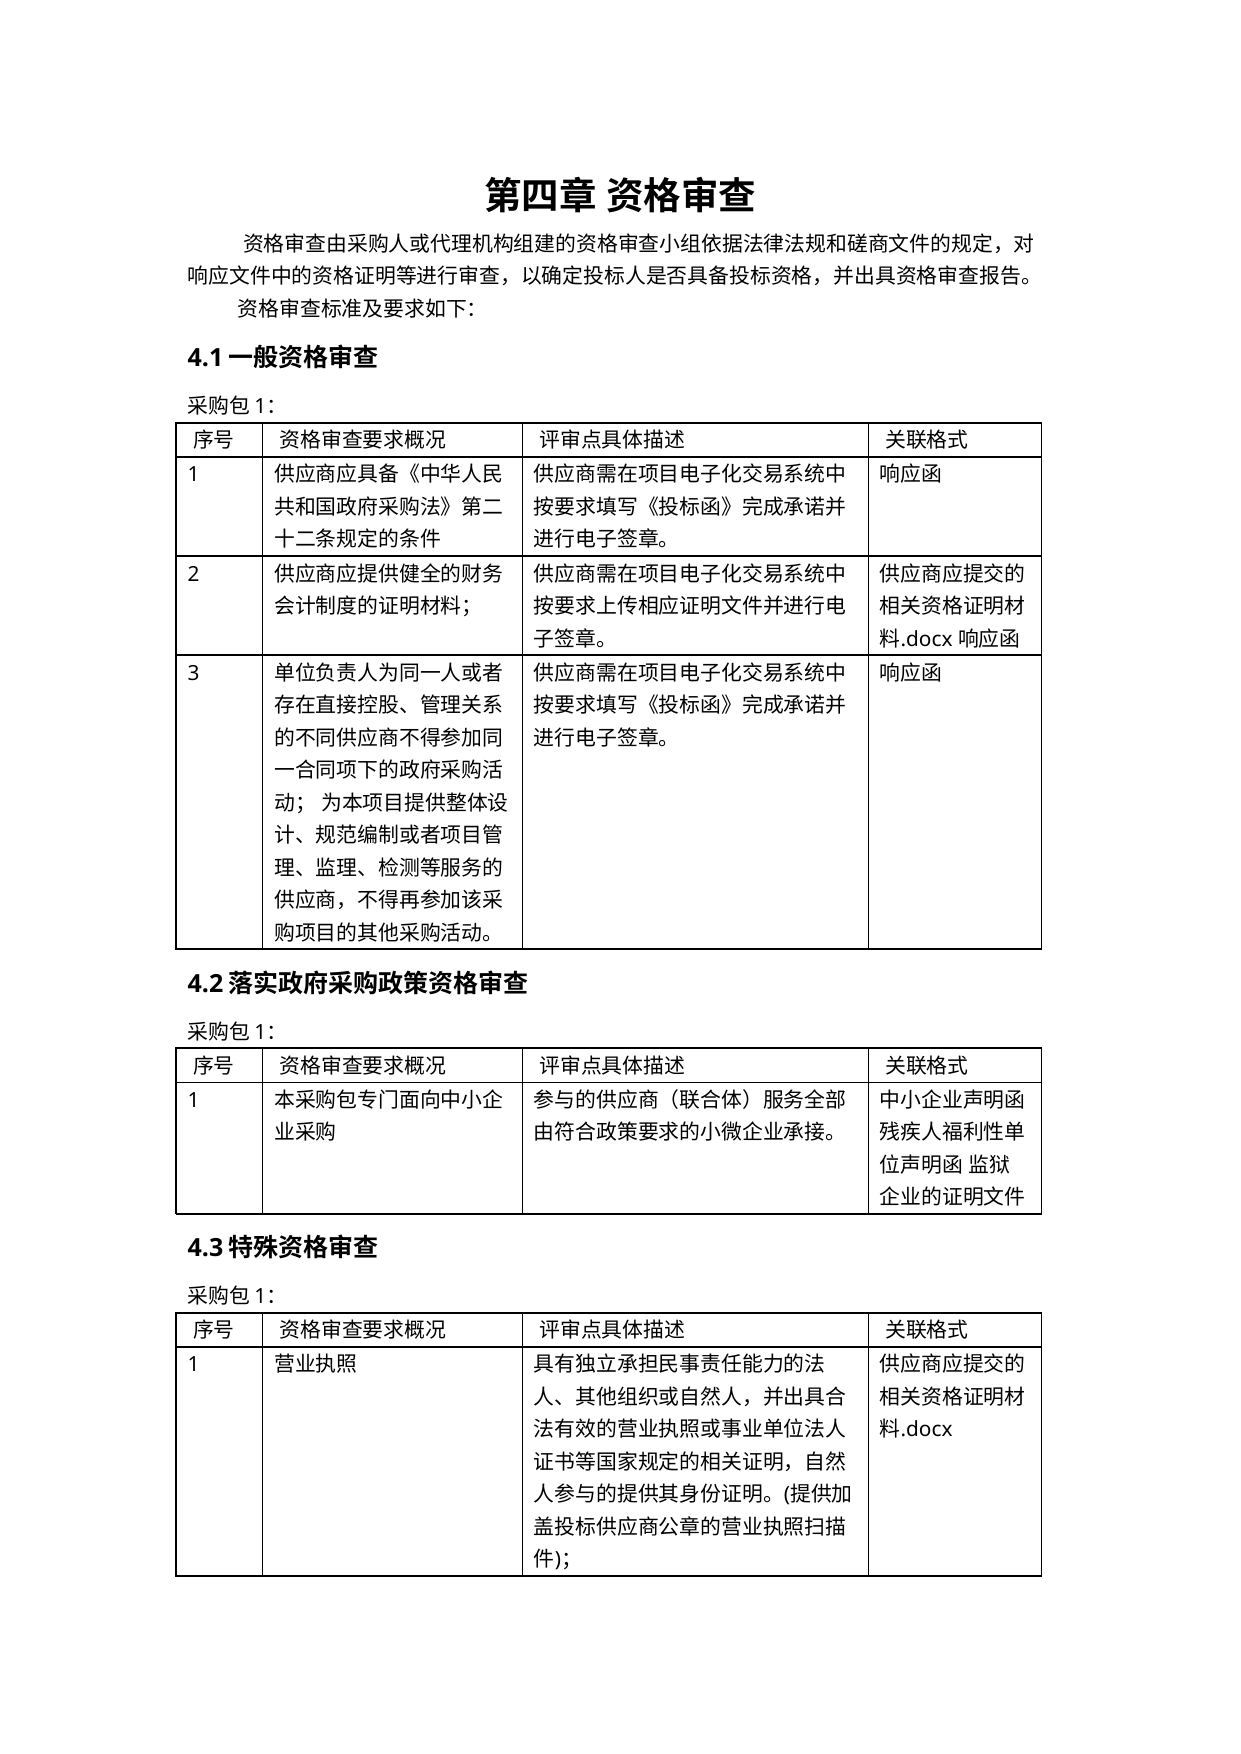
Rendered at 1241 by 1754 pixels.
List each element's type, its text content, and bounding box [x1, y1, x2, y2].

table_cell 供应商需在项目电子化交易系统中按要求填写《投标函》完成承诺并进行电子签章。 [523, 656, 868, 948]
table_cell 3 [177, 656, 262, 948]
table_header 序号 [177, 1049, 262, 1081]
table_cell 响应函 [869, 458, 1041, 555]
text 4.1一般资格审查 [187, 324, 1053, 389]
table_cell 具有独立承担民事责任能力的法人、其他组织或自然人，并出具合法有效的营业执照或事业单位法人证书等国家规定的相关证明，自然人参与的提供其身份证明。(提供加盖投标供应商公章的营业执照扫描件)； [523, 1348, 868, 1575]
table_header 资格审查要求概况 [263, 1314, 522, 1346]
table_cell 供应商应提供健全的财务会计制度的证明材料； [263, 557, 522, 654]
text 采购包1： [187, 1279, 1053, 1312]
table_cell 1 [177, 1083, 262, 1213]
table_header 关联格式 [869, 1049, 1041, 1081]
table_cell 中小企业声明函 残疾人福利性单位声明函 监狱企业的证明文件 [869, 1083, 1041, 1213]
table_header 评审点具体描述 [523, 1049, 868, 1081]
table_cell 1 [177, 1348, 262, 1575]
table_cell 响应函 [869, 656, 1041, 948]
table_header 评审点具体描述 [523, 1314, 868, 1346]
text 采购包1： [187, 1015, 1053, 1047]
table_cell 营业执照 [263, 1348, 522, 1575]
table_header 关联格式 [869, 424, 1041, 456]
table_header 关联格式 [869, 1314, 1041, 1346]
table_header 资格审查要求概况 [263, 424, 522, 456]
table_cell 2 [177, 557, 262, 654]
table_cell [869, 1348, 1041, 1575]
table_cell 供应商应具备《中华人民共和国政府采购法》第二十二条规定的条件 [263, 458, 522, 555]
text 资格审查标准及要求如下： [187, 292, 1053, 324]
text 4.2落实政府采购政策资格审查 [187, 950, 1053, 1015]
text 资格审查由采购人或代理机构组建的资格审查小组依据法律法规和磋商文件的规定，对响应文件中的资格证明等进行审查，以确定投标人是否具备投标资格，并出具资格审查报告。 [187, 227, 1053, 292]
text 4.3特殊资格审查 [187, 1214, 1053, 1279]
text 采购包1： [187, 389, 1053, 422]
table_cell 供应商需在项目电子化交易系统中按要求填写《投标函》完成承诺并进行电子签章。 [523, 458, 868, 555]
table_cell 本采购包专门面向中小企业采购 [263, 1083, 522, 1213]
table_cell 供应商需在项目电子化交易系统中按要求上传相应证明文件并进行电子签章。 [523, 557, 868, 654]
table_cell 供应商应提交的相关资格证明材料.docx 响应函 [869, 557, 1041, 654]
table_header 资格审查要求概况 [263, 1049, 522, 1081]
table_header 评审点具体描述 [523, 424, 868, 456]
table_header 序号 [177, 424, 262, 456]
table_header 序号 [177, 1314, 262, 1346]
table_cell 单位负责人为同一人或者存在直接控股、管理关系的不同供应商不得参加同一合同项下的政府采购活动； 为本项目提供整体设计、规范编制或者项目管理、监理、检测等服务的供应商，不得再参加该采购项目的其他采购活动。 [263, 656, 522, 948]
table_cell 参与的供应商（联合体）服务全部由符合政策要求的小微企业承接。 [523, 1083, 868, 1213]
table_cell 1 [177, 458, 262, 555]
text 第四章 资格审查 [187, 162, 1053, 227]
